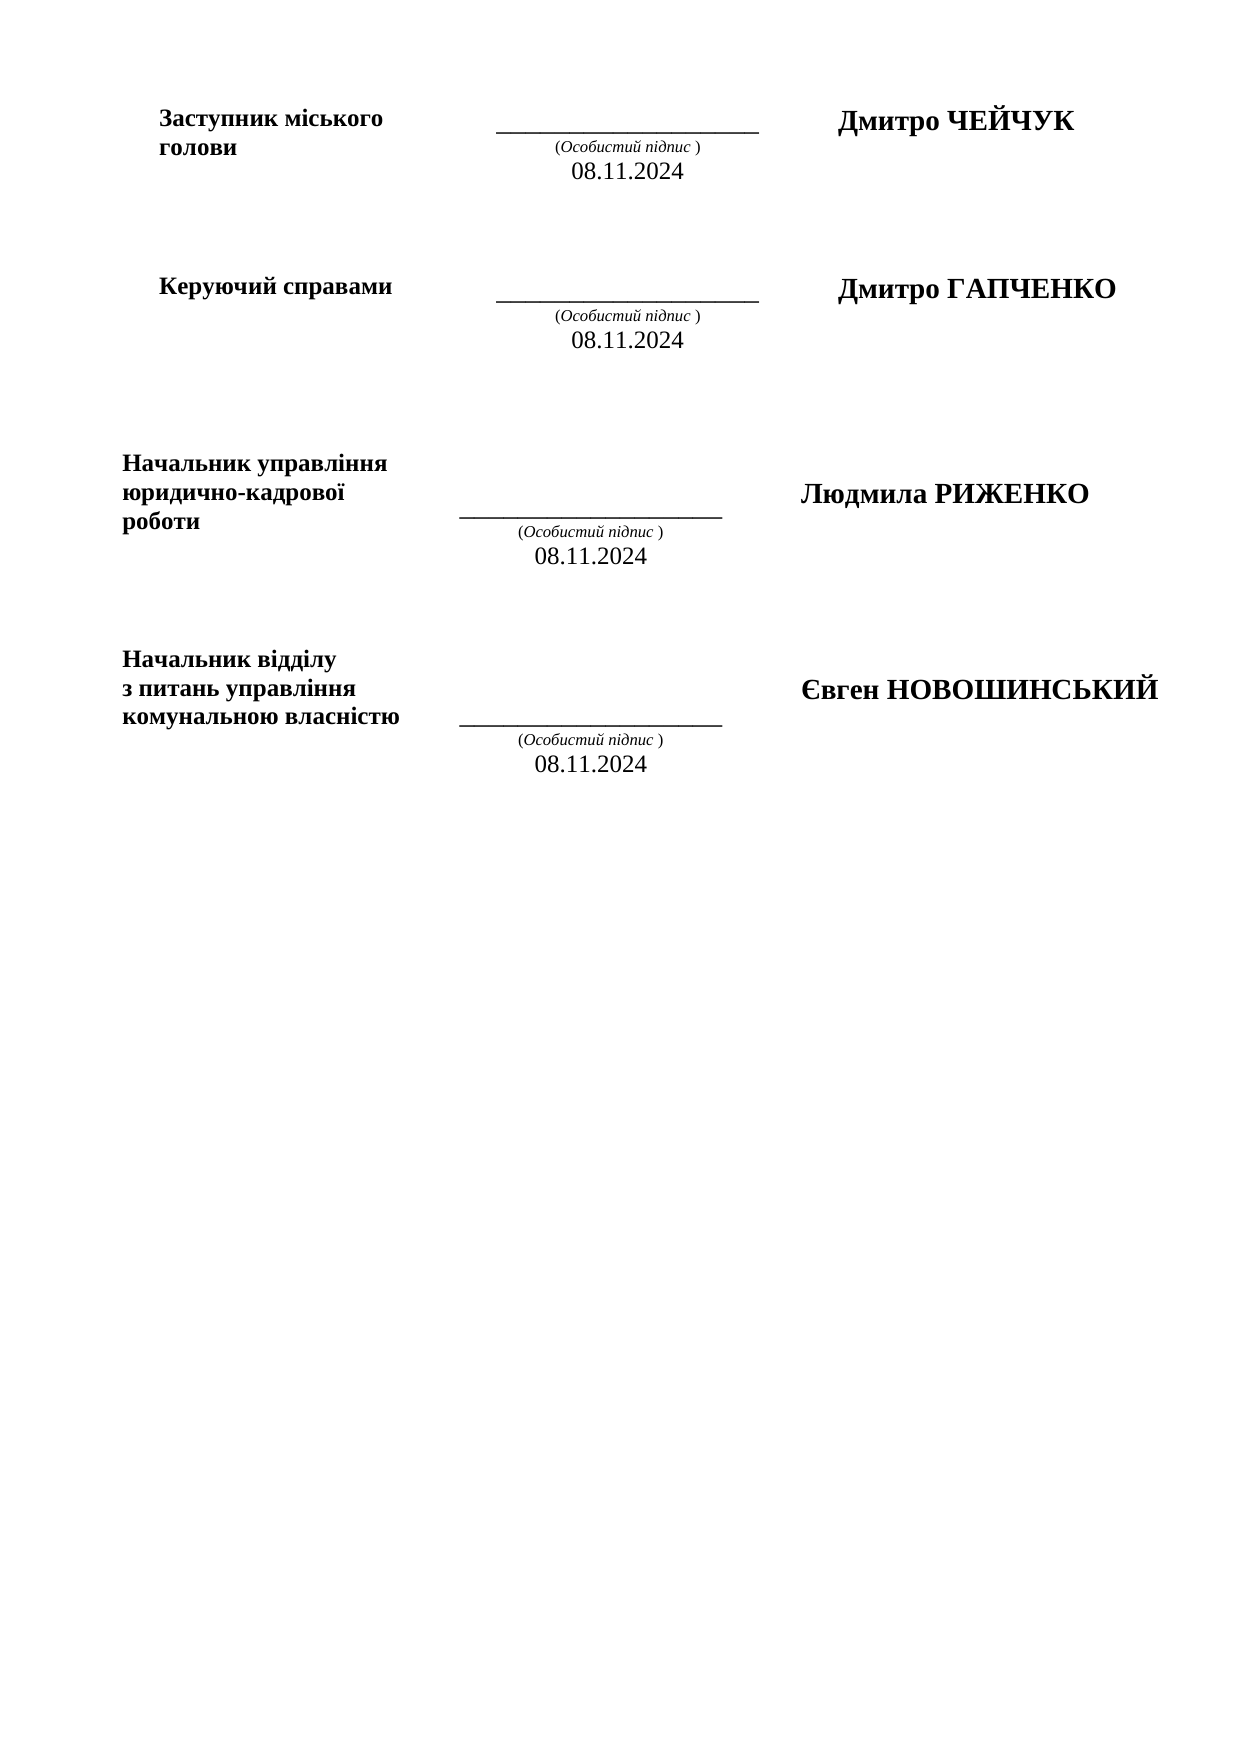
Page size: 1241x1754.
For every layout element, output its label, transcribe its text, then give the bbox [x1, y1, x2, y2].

table_header __________________ (Особистий підпис ) 08.11.2024 [406, 448, 775, 644]
table_cell Дмитро ГАПЧЕНКО [812, 271, 1191, 422]
table_header __________________ (Особистий підпис ) 08.11.2024 [443, 104, 812, 271]
table_cell Євген НОВОШИНСЬКИЙ [775, 644, 1188, 902]
table_header Заступник міського голови [148, 104, 443, 271]
table_header Дмитро ЧЕЙЧУК [812, 104, 1191, 271]
table_cell Керуючий справами [148, 271, 443, 422]
table_cell __________________ (Особистий підпис ) 08.11.2024 [443, 271, 812, 422]
table_cell Начальник відділу з питань управління комунальною власністю [111, 644, 406, 902]
table_cell __________________ (Особистий підпис ) 08.11.2024 [406, 644, 775, 902]
table_header Начальник управління юридично-кадрової роботи [111, 448, 406, 644]
table_header Людмила РИЖЕНКО [775, 448, 1188, 644]
